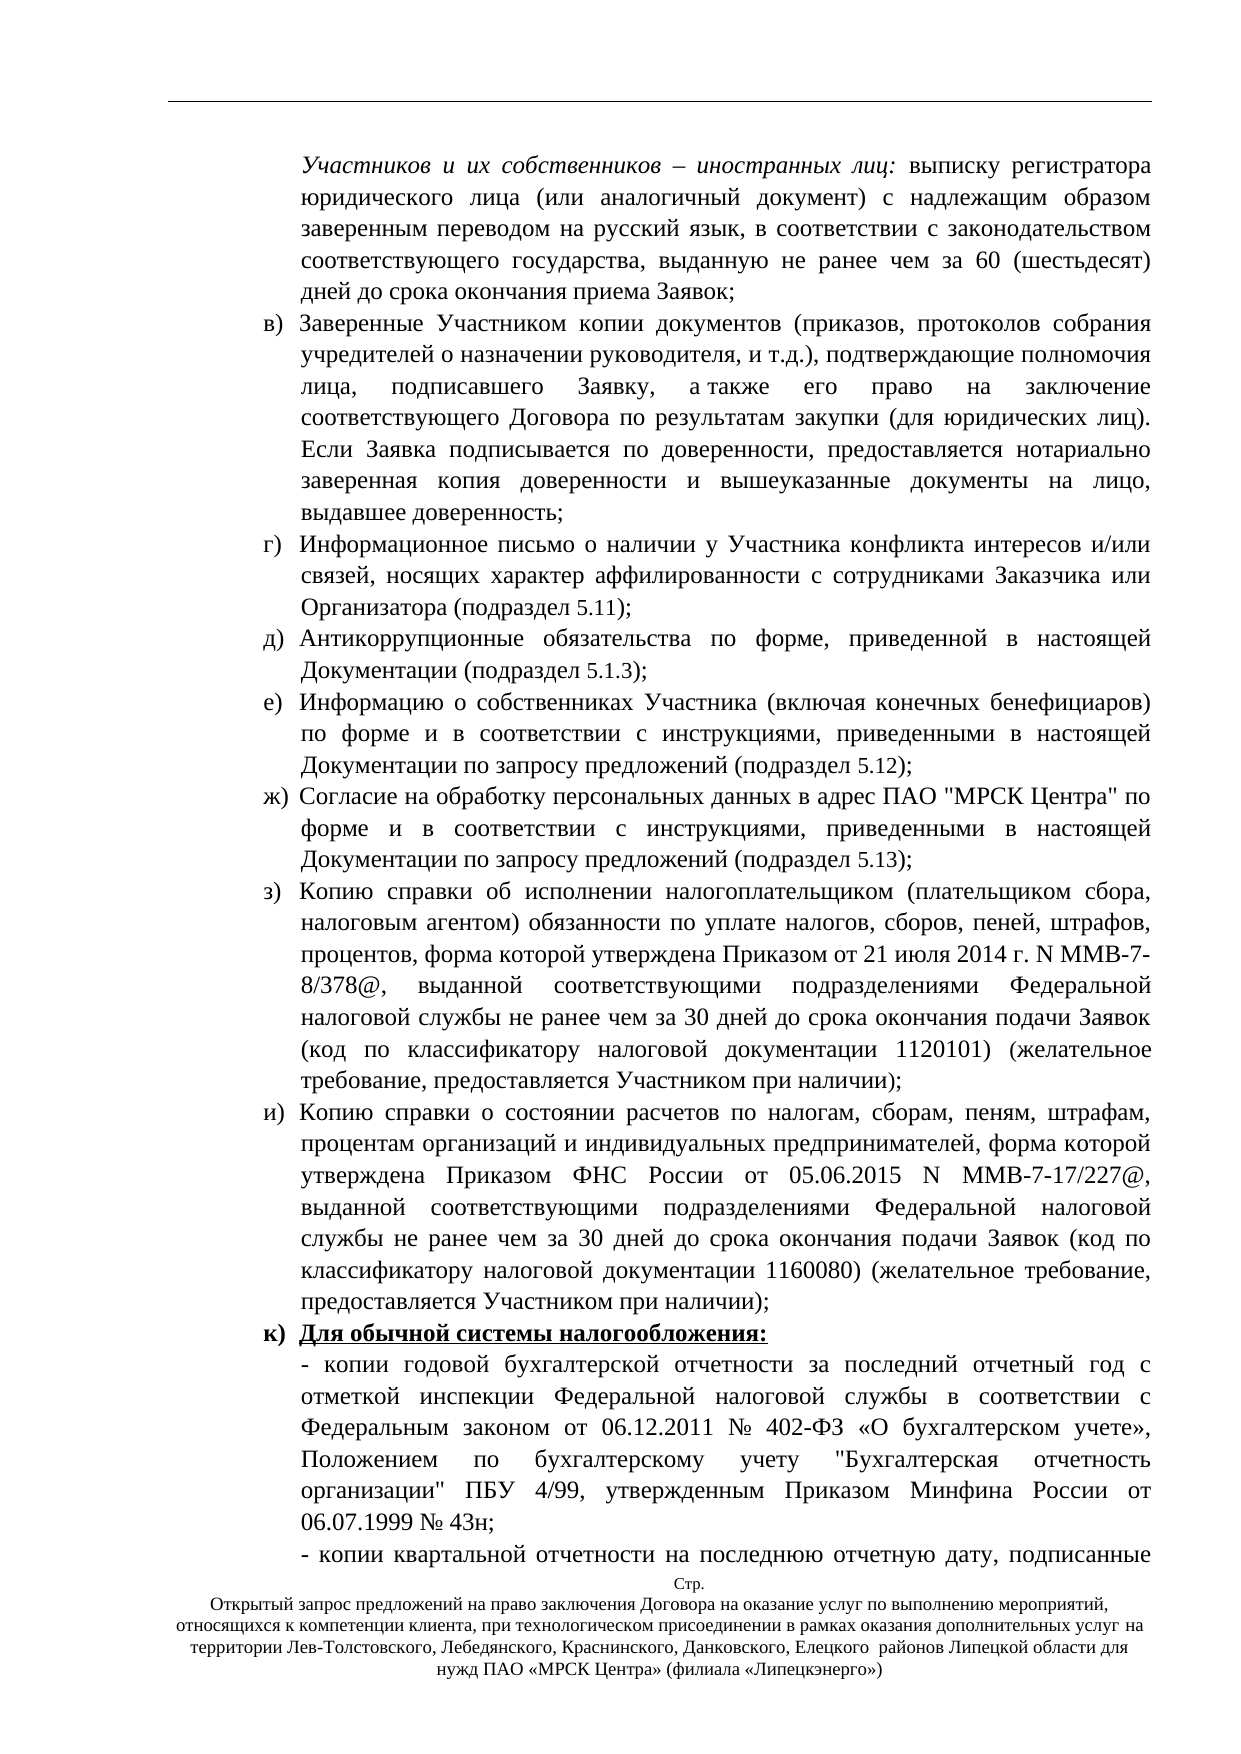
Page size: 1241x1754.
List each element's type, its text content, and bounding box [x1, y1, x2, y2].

text - копии годовой бухгалтерской отчетности за последний отчетный год с отметкой инспекции Федеральной налоговой службы в соответствии с Федеральным законом от 06.12.2011 № 402-ФЗ «О бухгалтерском учете», Положением по бухгалтерскому учету "Бухгалтерская отчетность организации" ПБУ 4/99, утвержденным Приказом Минфина России от 06.07.1999 № 43н; [301, 1349, 1152, 1536]
list Информационное письмо о наличии у Участника конфликта интересов и/или связей, носящих характер аффилированности с сотрудниками Заказчика или Организатора (подраздел 5.11); [263, 529, 1152, 621]
list Для обычной системы налогообложения: [263, 1318, 1152, 1347]
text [301, 1539, 1152, 1567]
list Заверенные Участником копии документов (приказов, протоколов собрания учредителей о назначении руководителя, и т.д.), подтверждающие полномочия лица, подписавшего Заявку, а также его право на заключение соответствующего Договора по результатам закупки (для юридических лиц). Если Заявка подписывается по доверенности, предоставляется нотариально заверенная копия доверенности и вышеуказанные документы на лицо, выдавшее доверенность; [263, 308, 1152, 526]
list Копию справки о состоянии расчетов по налогам, сборам, пеням, штрафам, процентам организаций и индивидуальных предпринимателей, форма которой утверждена Приказом ФНС России от 05.06.2015 N ММВ-7-17/227@, выданной соответствующими подразделениями Федеральной налоговой службы не ранее чем за 30 дней до срока окончания подачи Заявок (код по классификатору налоговой документации 1160080) (желательное требование, предоставляется Участником при наличии); [263, 1097, 1152, 1315]
list Информацию о собственниках Участника (включая конечных бенефициаров) по форме и в соответствии с инструкциями, приведенными в настоящей Документации по запросу предложений (подраздел 5.12); [263, 687, 1152, 778]
list Согласие на обработку персональных данных в адрес ПАО "МРСК Центра" по форме и в соответствии с инструкциями, приведенными в настоящей Документации по запросу предложений (подраздел 5.13); [263, 781, 1152, 873]
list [263, 150, 1152, 305]
list Антикоррупционные обязательства по форме, приведенной в настоящей Документации (подраздел 5.1.3); [263, 623, 1152, 684]
list Копию справки об исполнении налогоплательщиком (плательщиком сбора, налоговым агентом) обязанности по уплате налогов, сборов, пеней, штрафов, процентов, форма которой утверждена Приказом от 21 июля 2014 г. N ММВ-7-8/378@, выданной соответствующими подразделениями Федеральной налоговой службы не ранее чем за 30 дней до срока окончания подачи Заявок (код по классификатору налоговой документации 1120101) (желательное требование, предоставляется Участником при наличии); [263, 876, 1152, 1094]
